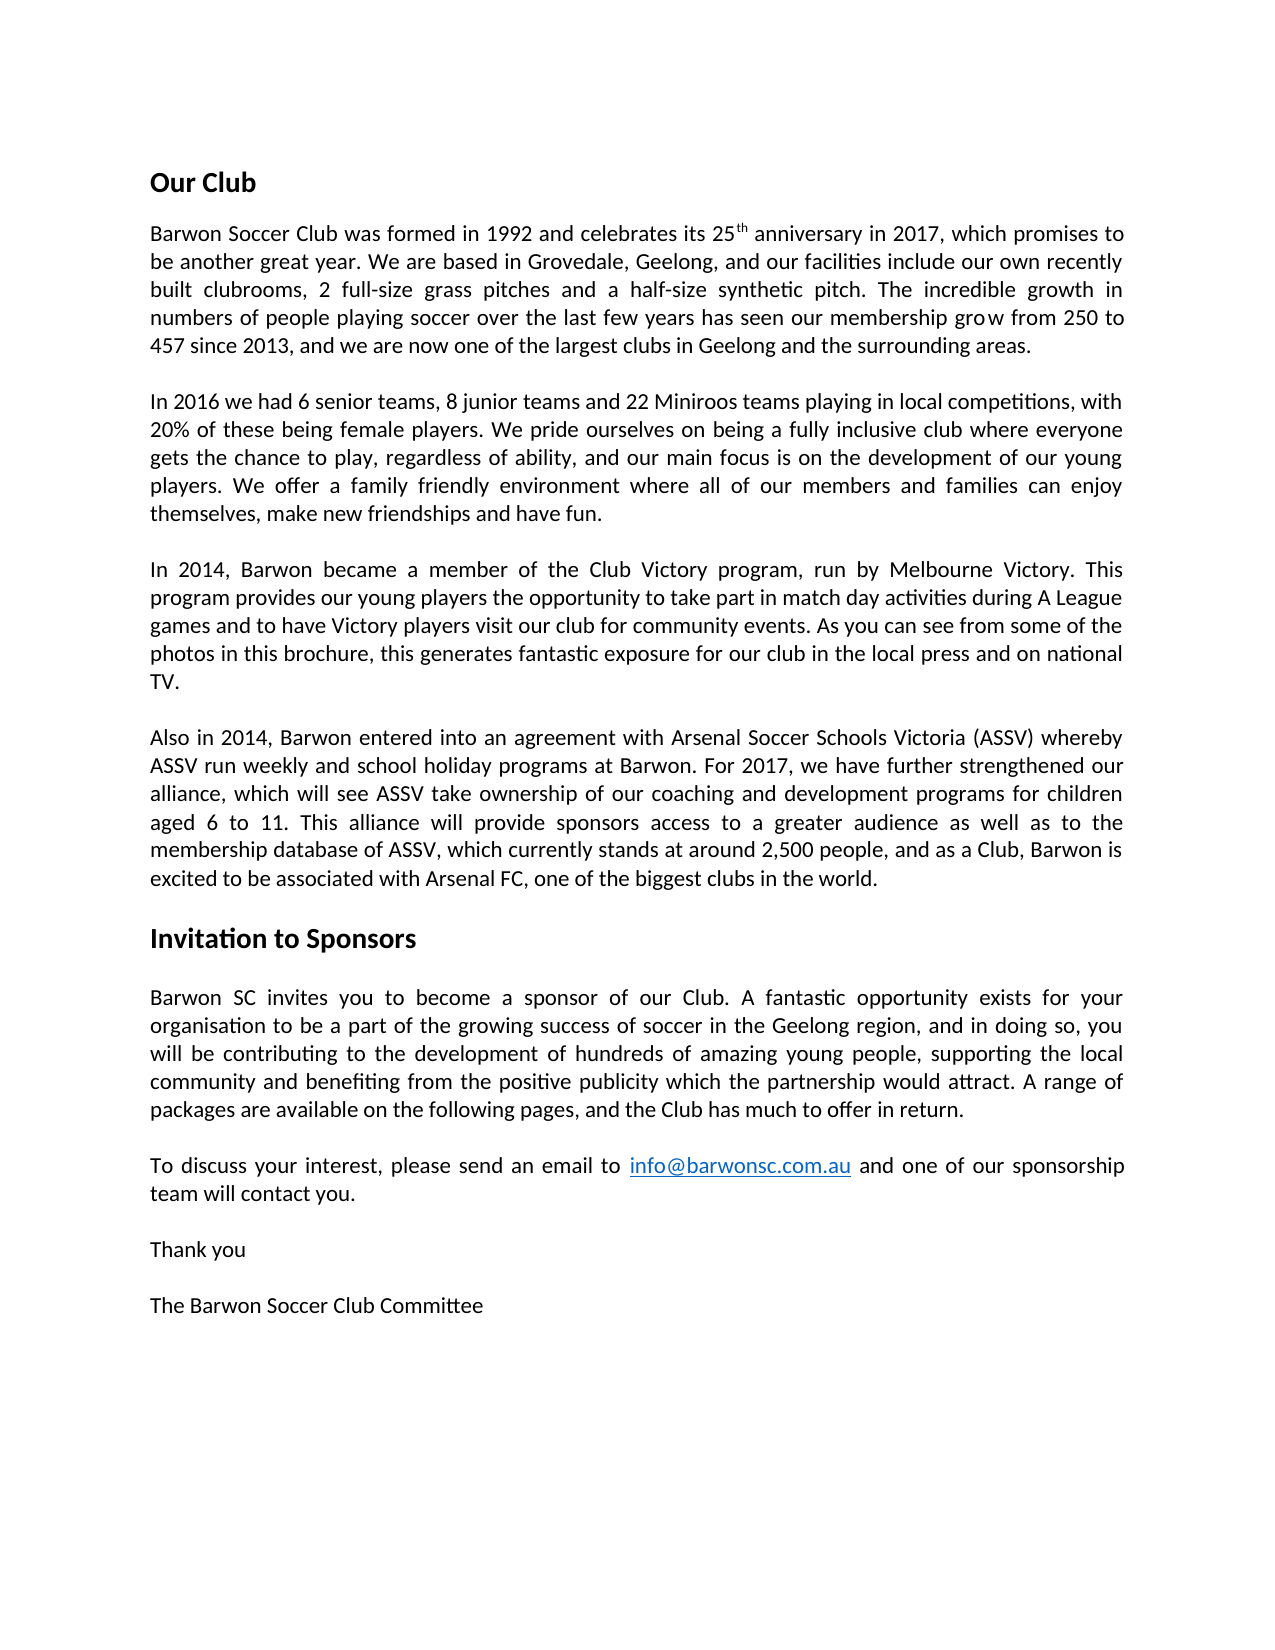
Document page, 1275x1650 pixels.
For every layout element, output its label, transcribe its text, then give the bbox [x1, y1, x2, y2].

text To discuss your interest, please send an email to info@barwonsc.com.au and one of our sponsorship team will contact you. [150, 1151, 1125, 1207]
text Also in 2014, Barwon entered into an agreement with Arsenal Soccer Schools Victoria (ASSV) whereby ASSV run weekly and school holiday programs at Barwon. For 2017, we have further strengthened our alliance, which will see ASSV take ownership of our coaching and development programs for children aged 6 to 11. This alliance will provide sponsors access to a greater audience as well as to the membership database of ASSV, which currently stands at around 2,500 people, and as a Club, Barwon is excited to be associated with Arsenal FC, one of the biggest clubs in the world. [150, 723, 1125, 892]
text Our Club [150, 164, 1125, 200]
text The Barwon Soccer Club Committee [150, 1292, 1125, 1319]
text In 2014, Barwon became a member of the Club Victory program, run by Melbourne Victory. This program provides our young players the opportunity to take part in match day activities during A League games and to have Victory players visit our club for community events. As you can see from some of the photos in this brochure, this generates fantastic exposure for our club in the local press and on national TV. [150, 555, 1125, 696]
text Barwon Soccer Club was formed in 1992 and celebrates its 25th anniversary in 2017, which promises to be another great year. We are based in Grovedale, Geelong, and our facilities include our own recently built clubrooms, 2 full-size grass pitches and a half-size synthetic pitch. The incredible growth in numbers of people playing soccer over the last few years has seen our membership grow from 250 to 457 since 2013, and we are now one of the largest clubs in Geelong and the surrounding areas. [150, 219, 1125, 359]
text In 2016 we had 6 senior teams, 8 junior teams and 22 Miniroos teams playing in local competitions, with 20% of these being female players. We pride ourselves on being a fully inclusive club where everyone gets the chance to play, regardless of ability, and our main focus is on the development of our young players. We offer a family friendly environment where all of our members and families can enjoy themselves, make new friendships and have fun. [150, 387, 1125, 527]
text Barwon SC invites you to become a sponsor of our Club. A fantastic opportunity exists for your organisation to be a part of the growing success of soccer in the Geelong region, and in doing so, you will be contributing to the development of hundreds of amazing young people, supporting the local community and benefiting from the positive publicity which the partnership would attract. A range of packages are available on the following pages, and the Club has much to offer in return. [150, 983, 1125, 1123]
text Invitation to Sponsors [150, 920, 1125, 955]
text Thank you [150, 1236, 1125, 1263]
